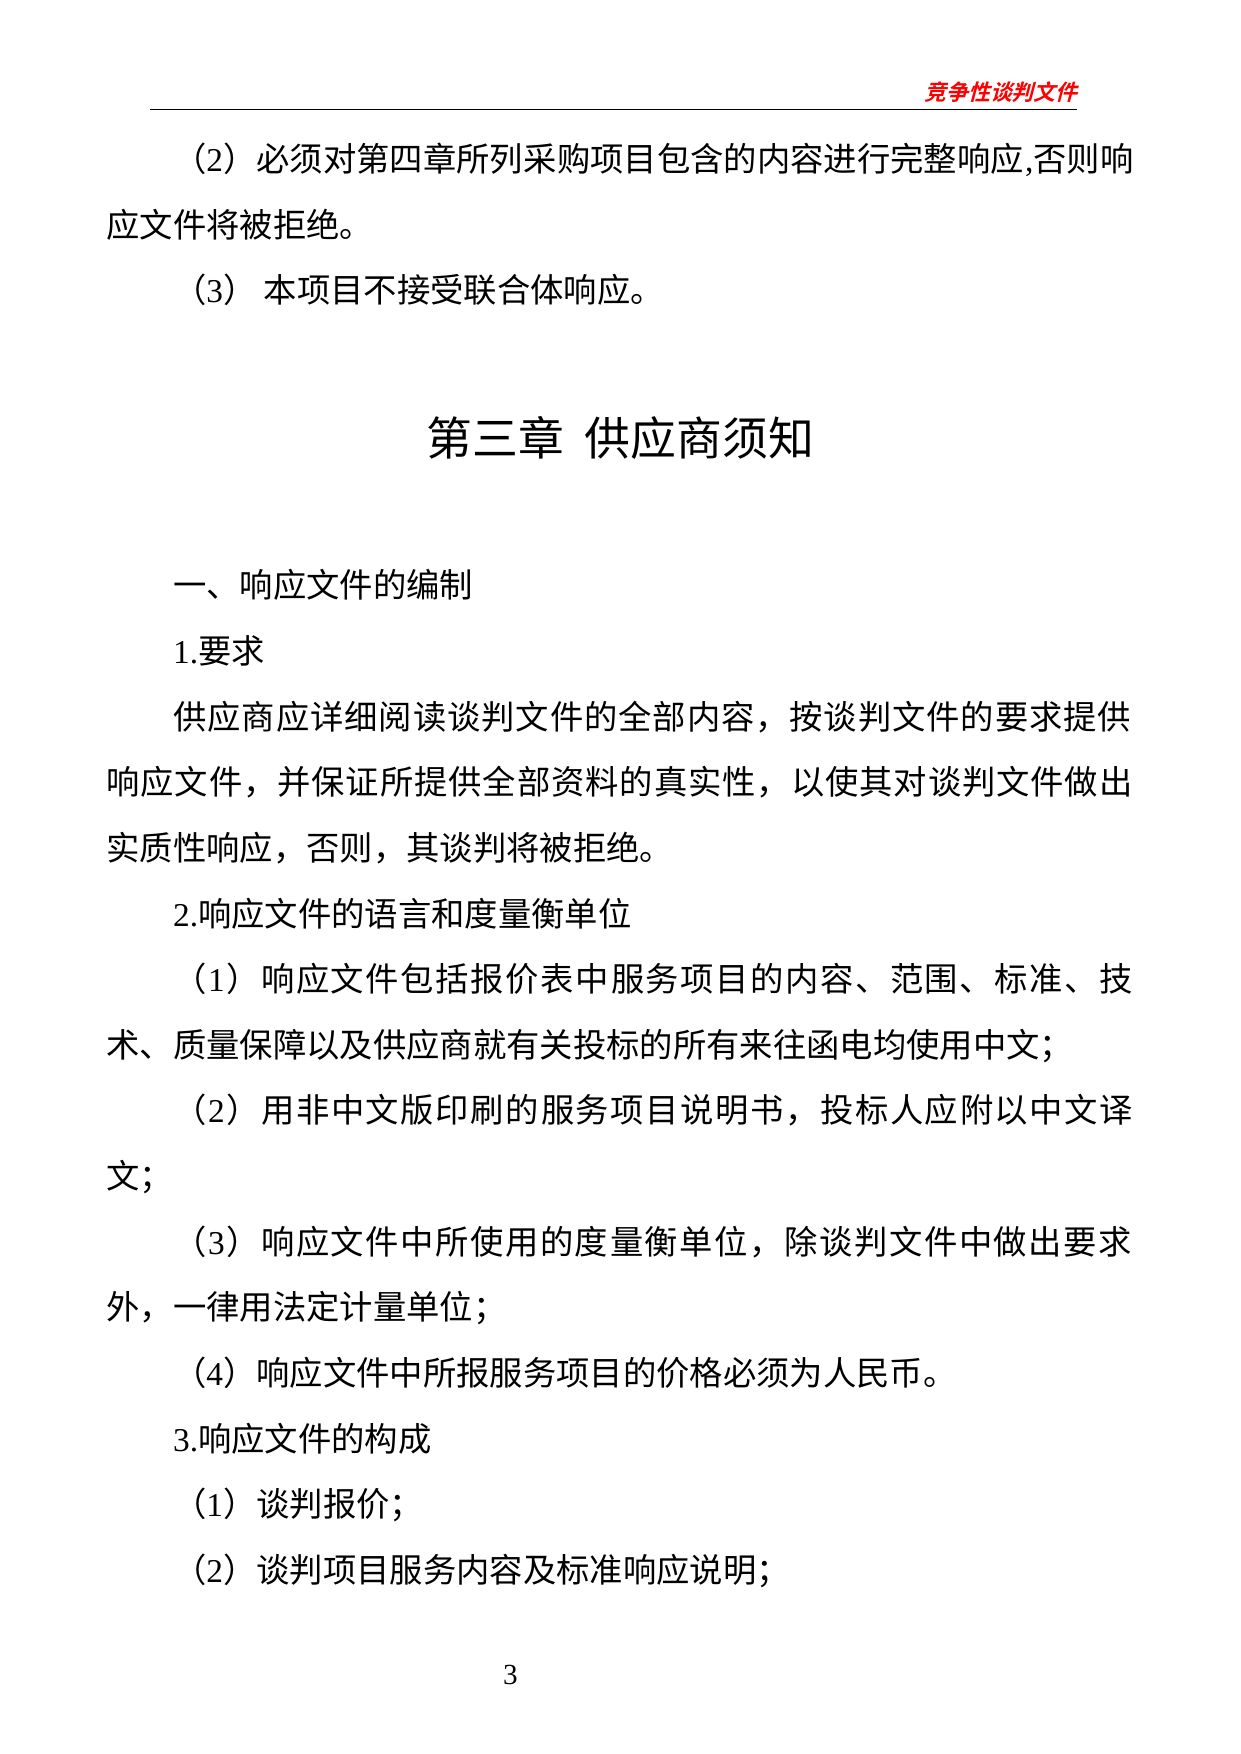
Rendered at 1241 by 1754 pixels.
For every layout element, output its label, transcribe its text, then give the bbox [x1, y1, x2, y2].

text （2）必须对第四章所列采购项目包含的内容进行完整响应,否则响应文件将被拒绝。 [106, 124, 1134, 255]
text （1）响应文件包括报价表中服务项目的内容、范围、标准、技术、质量保障以及供应商就有关投标的所有来往函电均使用中文； [106, 944, 1134, 1076]
text （4）响应文件中所报服务项目的价格必须为人民币。 [106, 1338, 1134, 1404]
text 3.响应文件的构成 [106, 1404, 1134, 1469]
text 1.要求 [106, 616, 1134, 682]
text 2.响应文件的语言和度量衡单位 [106, 879, 1134, 944]
text （3） 本项目不接受联合体响应。 [106, 255, 1134, 321]
text 供应商应详细阅读谈判文件的全部内容，按谈判文件的要求提供响应文件，并保证所提供全部资料的真实性，以使其对谈判文件做出实质性响应，否则，其谈判将被拒绝。 [106, 682, 1134, 879]
text 一、响应文件的编制 [106, 551, 1134, 616]
text （1）谈判报价； [106, 1469, 1134, 1535]
text （2）用非中文版印刷的服务项目说明书，投标人应附以中文译文； [106, 1076, 1134, 1207]
text （3）响应文件中所使用的度量衡单位，除谈判文件中做出要求外，一律用法定计量单位； [106, 1207, 1134, 1338]
text 第三章 供应商须知 [106, 387, 1134, 485]
text （2）谈判项目服务内容及标准响应说明； [106, 1535, 1134, 1601]
